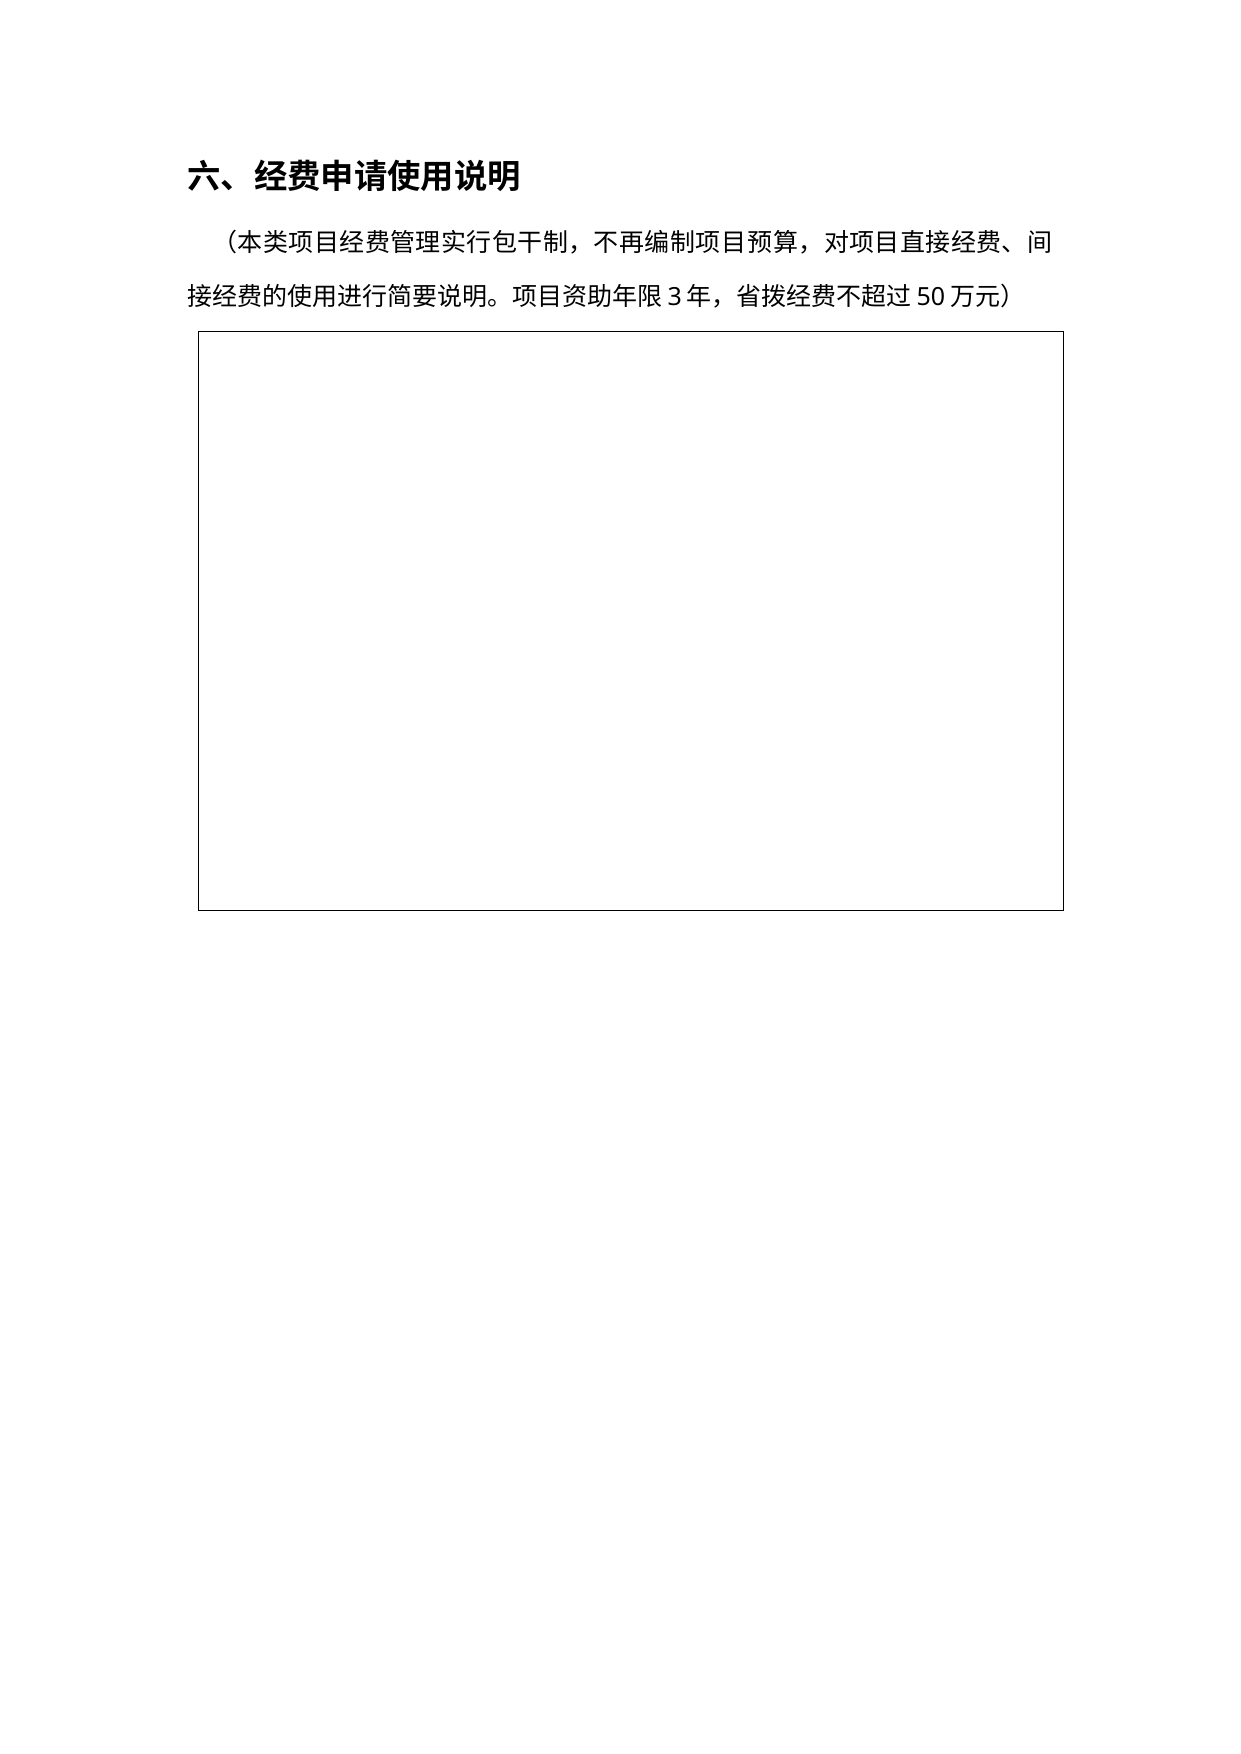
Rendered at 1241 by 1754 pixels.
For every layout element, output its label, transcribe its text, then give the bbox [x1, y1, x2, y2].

text （本类项目经费管理实行包干制，不再编制项目预算，对项目直接经费、间接经费的使用进行简要说明。项目资助年限3年，省拨经费不超过50万元） [187, 222, 1053, 313]
subtitle 六、经费申请使用说明（模板标题） [187, 150, 1053, 198]
